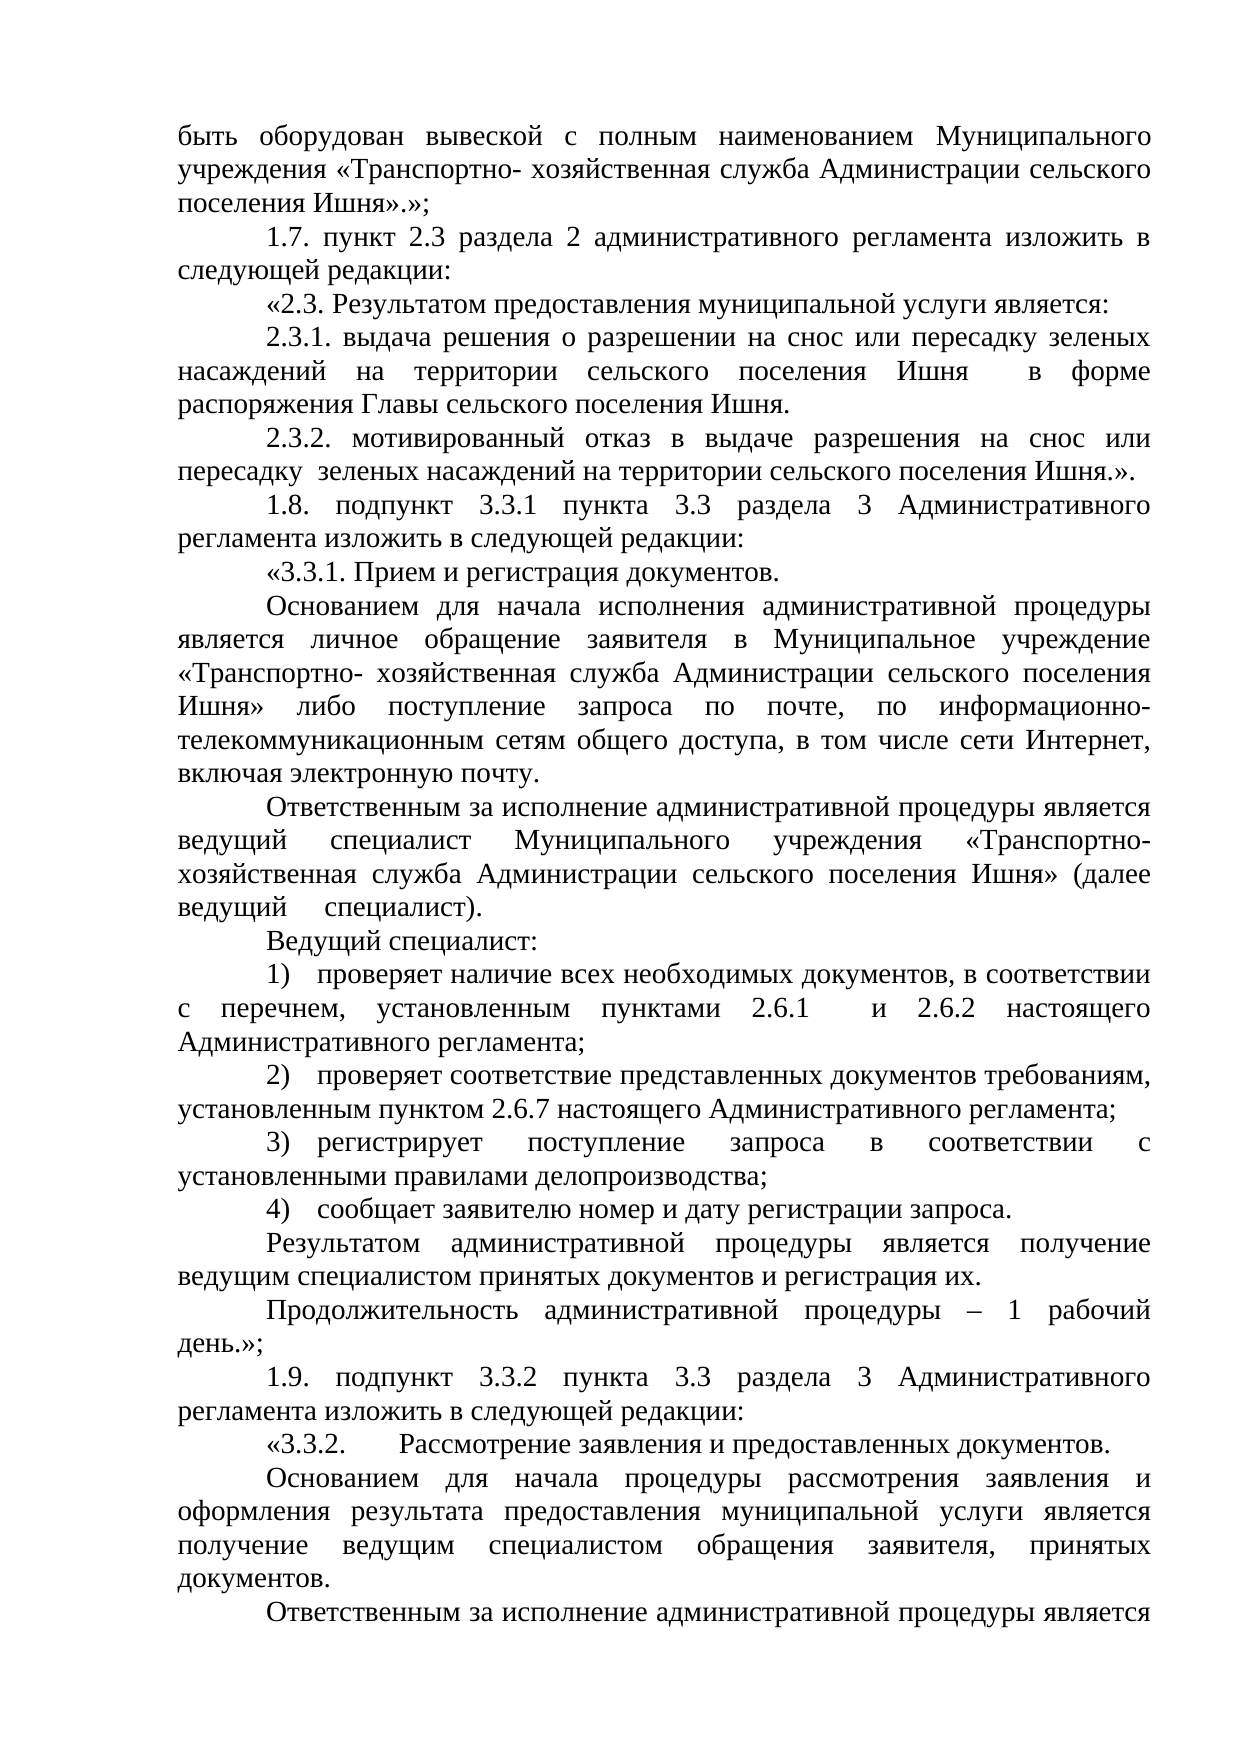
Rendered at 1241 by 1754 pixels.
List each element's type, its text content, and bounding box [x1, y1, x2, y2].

text Ведущий специалист: [177, 923, 1152, 957]
text Продолжительность административной процедуры – 1 рабочий день.»; [177, 1292, 1152, 1359]
text «3.3.1. Прием и регистрация документов. [177, 554, 1152, 588]
text Ответственным за исполнение административной процедуры является ведущий специалист Муниципального учреждения «Транспортно- хозяйственная служба Администрации сельского поселения Ишня» (далее ведущий специалист). [177, 789, 1152, 923]
text 2) проверяет соответствие представленных документов требованиям, установленным пунктом 2.6.7 настоящего Административного регламента; [177, 1057, 1152, 1124]
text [177, 118, 1152, 219]
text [177, 1594, 1152, 1627]
text Основанием для начала исполнения административной процедуры является личное обращение заявителя в Муниципальное учреждение «Транспортно- хозяйственная служба Администрации сельского поселения Ишня» либо поступление запроса по почте, по информационно-телекоммуникационным сетям общего доступа, в том числе сети Интернет, включая электронную почту. [177, 588, 1152, 789]
text «2.3. Результатом предоставления муниципальной услуги является: [177, 286, 1152, 319]
text Основанием для начала процедуры рассмотрения заявления и оформления результата предоставления муниципальной услуги является получение ведущим специалистом обращения заявителя, принятых документов. [177, 1460, 1152, 1594]
text 3) регистрирует поступление запроса в соответствии с установленными правилами делопроизводства; [177, 1124, 1152, 1191]
text «3.3.2. Рассмотрение заявления и предоставленных документов. [177, 1426, 1152, 1460]
text 2.3.1. выдача решения о разрешении на снос или пересадку зеленых насаждений на территории сельского поселения Ишня в форме распоряжения Главы сельского поселения Ишня. [177, 319, 1152, 420]
text Результатом административной процедуры является получение ведущим специалистом принятых документов и регистрация их. [177, 1225, 1152, 1292]
text 1.7. пункт 2.3 раздела 2 административного регламента изложить в следующей редакции: [177, 219, 1152, 286]
text 4) сообщает заявителю номер и дату регистрации запроса. [177, 1191, 1152, 1225]
text 2.3.2. мотивированный отказ в выдаче разрешения на снос или пересадку зеленых насаждений на территории сельского поселения Ишня.». [177, 420, 1152, 487]
text 1) проверяет наличие всех необходимых документов, в соответствии с перечнем, установленным пунктами 2.6.1 и 2.6.2 настоящего Административного регламента; [177, 957, 1152, 1057]
text 1.8. подпункт 3.3.1 пункта 3.3 раздела 3 Административного регламента изложить в следующей редакции: [177, 487, 1152, 554]
text 1.9. подпункт 3.3.2 пункта 3.3 раздела 3 Административного регламента изложить в следующей редакции: [177, 1359, 1152, 1426]
